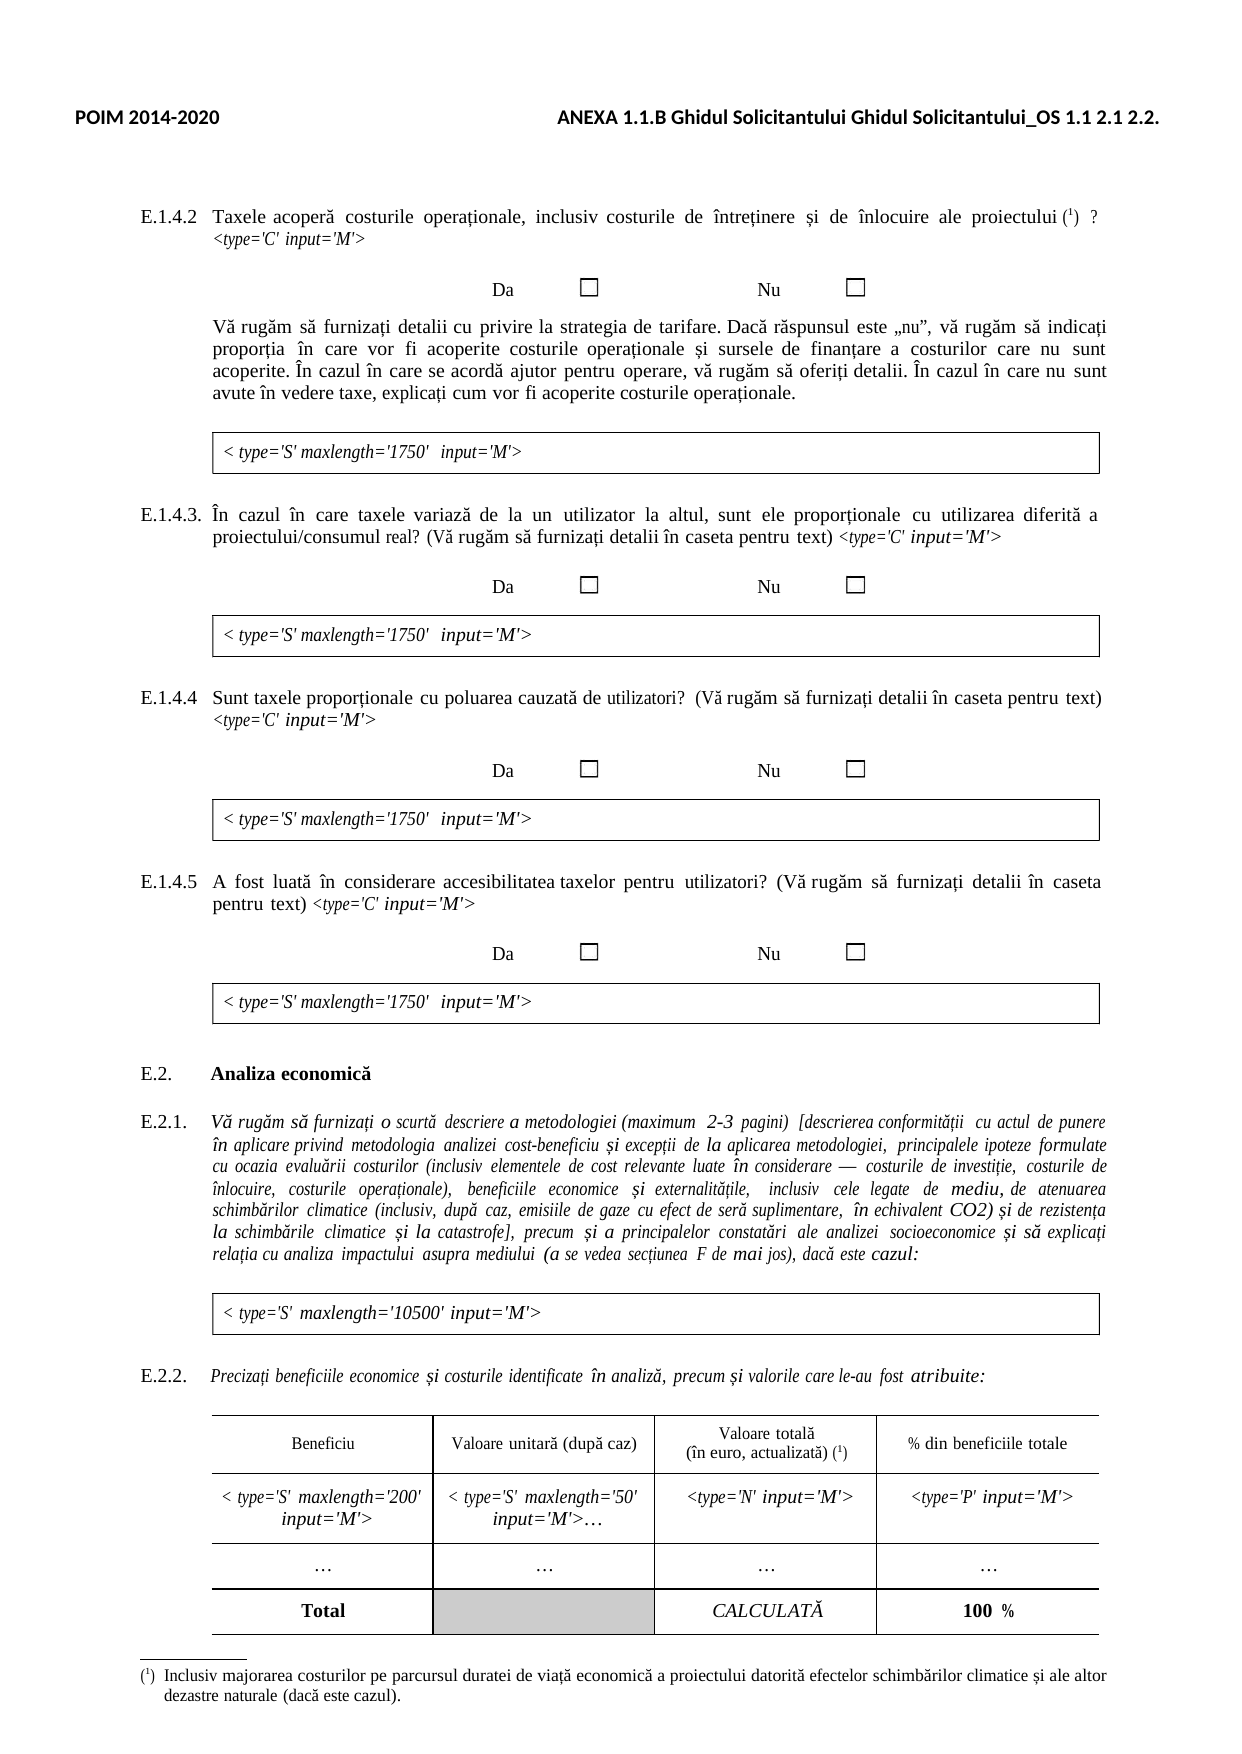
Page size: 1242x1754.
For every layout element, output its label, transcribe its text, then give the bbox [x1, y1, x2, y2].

text E.2.1. Vă rugăm să furnizați o scurtă descriere a metodologiei (maximum 2-3 pagini) [descrierea conformității cu actul de punere în aplicare privind metodologia analizei cost-beneficiu și excepții de la aplicarea metodologiei, principalele ipoteze formulate cu ocazia evaluării costurilor (inclusiv elementele de cost relevante luate în considerare — costurile de investiție, costurile de înlocuire, costurile operaționale), beneficiile economice și externalitățile, inclusiv cele legate de mediu, de atenuarea schimbărilor climatice (inclusiv, după caz, emisiile de gaze cu efect de seră suplimentare, în echivalent CO2) și de rezistența la schimbările climatice și la catastrofe], precum și a principalelor constatări ale analizei socioeconomice și să explicați relația cu analiza impactului asupra mediului (a se vedea secțiunea F de mai jos), dacă este cazul: [140, 1111, 1107, 1265]
table_header Beneficiu [212, 1416, 432, 1473]
table_cell Total [212, 1590, 432, 1634]
text < type='S' maxlength='1750' input='M'> [222, 440, 530, 462]
picture [845, 277, 866, 297]
picture [579, 759, 599, 778]
text E.1.4.3. În cazul în care taxele variază de la un utilizator la altul, sunt ele proporționale cu utilizarea diferită a proiectului/consumul real? (Vă rugăm să furnizați detalii în caseta pentru text) <type='C' input='M'> [140, 503, 1107, 548]
text Da Nu [492, 278, 1169, 301]
table_cell < type='S' maxlength='50' input='M'>… [434, 1474, 654, 1542]
picture [845, 942, 866, 961]
text E.1.4.5 A fost luată în considerare accesibilitatea taxelor pentru utilizatori? (Vă rugăm să furnizați detalii în caseta pentru text) <type='C' input='M'> [140, 871, 1107, 914]
table_cell … [655, 1544, 876, 1588]
text Vă rugăm să furnizați detalii cu privire la strategia de tarifare. Dacă răspunsul este „nu”, vă rugăm să indicați proporția în care vor fi acoperite costurile operaționale și sursele de finanțare a costurilor care nu sunt acoperite. În cazul în care se acordă ajutor pentru operare, vă rugăm să oferiți detalii. În cazul în care nu sunt avute în vedere taxe, explicați cum vor fi acoperite costurile operaționale. [212, 316, 1107, 404]
table_cell < type='S' maxlength='200' input='M'> [212, 1474, 432, 1542]
text (1) Inclusiv majorarea costurilor pe parcursul duratei de viață economică a proiectului datorită efectelor schimbărilor climatice și ale altor dezastre naturale (dacă este cazul). [140, 1666, 1107, 1705]
table_cell CALCULATĂ [655, 1590, 876, 1634]
table_cell … [434, 1544, 654, 1588]
text < type='S' maxlength='1750' input='M'> [222, 623, 1169, 646]
table_cell <type='N' input='M'> [655, 1474, 876, 1542]
picture [579, 942, 599, 961]
text E.2.2. Precizați beneficiile economice și costurile identificate în analiză, precum și valorile care le-au fost atribuite: [140, 1364, 1169, 1387]
text < type='S' maxlength='10500' input='M'> [222, 1301, 1169, 1324]
text < type='S' maxlength='1750' input='M'> [222, 807, 1169, 830]
text E.1.4.4 Sunt taxele proporționale cu poluarea cauzată de utilizatori? (Vă rugăm să furnizați detalii în caseta pentru text) [140, 686, 1169, 709]
text < type='S' maxlength='1750' input='M'> [222, 990, 1169, 1013]
text E.2. Analiza economică [140, 1062, 1169, 1085]
table_header % din beneficiile totale [877, 1416, 1099, 1473]
table_cell … [212, 1544, 432, 1588]
text Da Nu [492, 759, 1169, 782]
text Da Nu [492, 576, 1169, 598]
table_cell … [877, 1544, 1099, 1588]
text E.1.4.2 Taxele acoperă costurile operaționale, inclusiv costurile de întreținere și de înlocuire ale proiectului (1) ? [140, 204, 1169, 227]
table_cell [434, 1590, 654, 1634]
table_cell 100 % [877, 1590, 1099, 1634]
table_cell <type='P' input='M'> [877, 1474, 1099, 1542]
text Da Nu [492, 943, 1169, 965]
picture [845, 575, 866, 594]
table_header Valoare totală (în euro, actualizată) (1) [655, 1416, 876, 1473]
text <type='C' input='M'> [212, 227, 374, 249]
picture [579, 277, 599, 297]
picture [579, 575, 599, 594]
text <type='C' input='M'> [212, 709, 1169, 731]
table_header Valoare unitară (după caz) [434, 1416, 654, 1473]
picture [845, 759, 866, 778]
